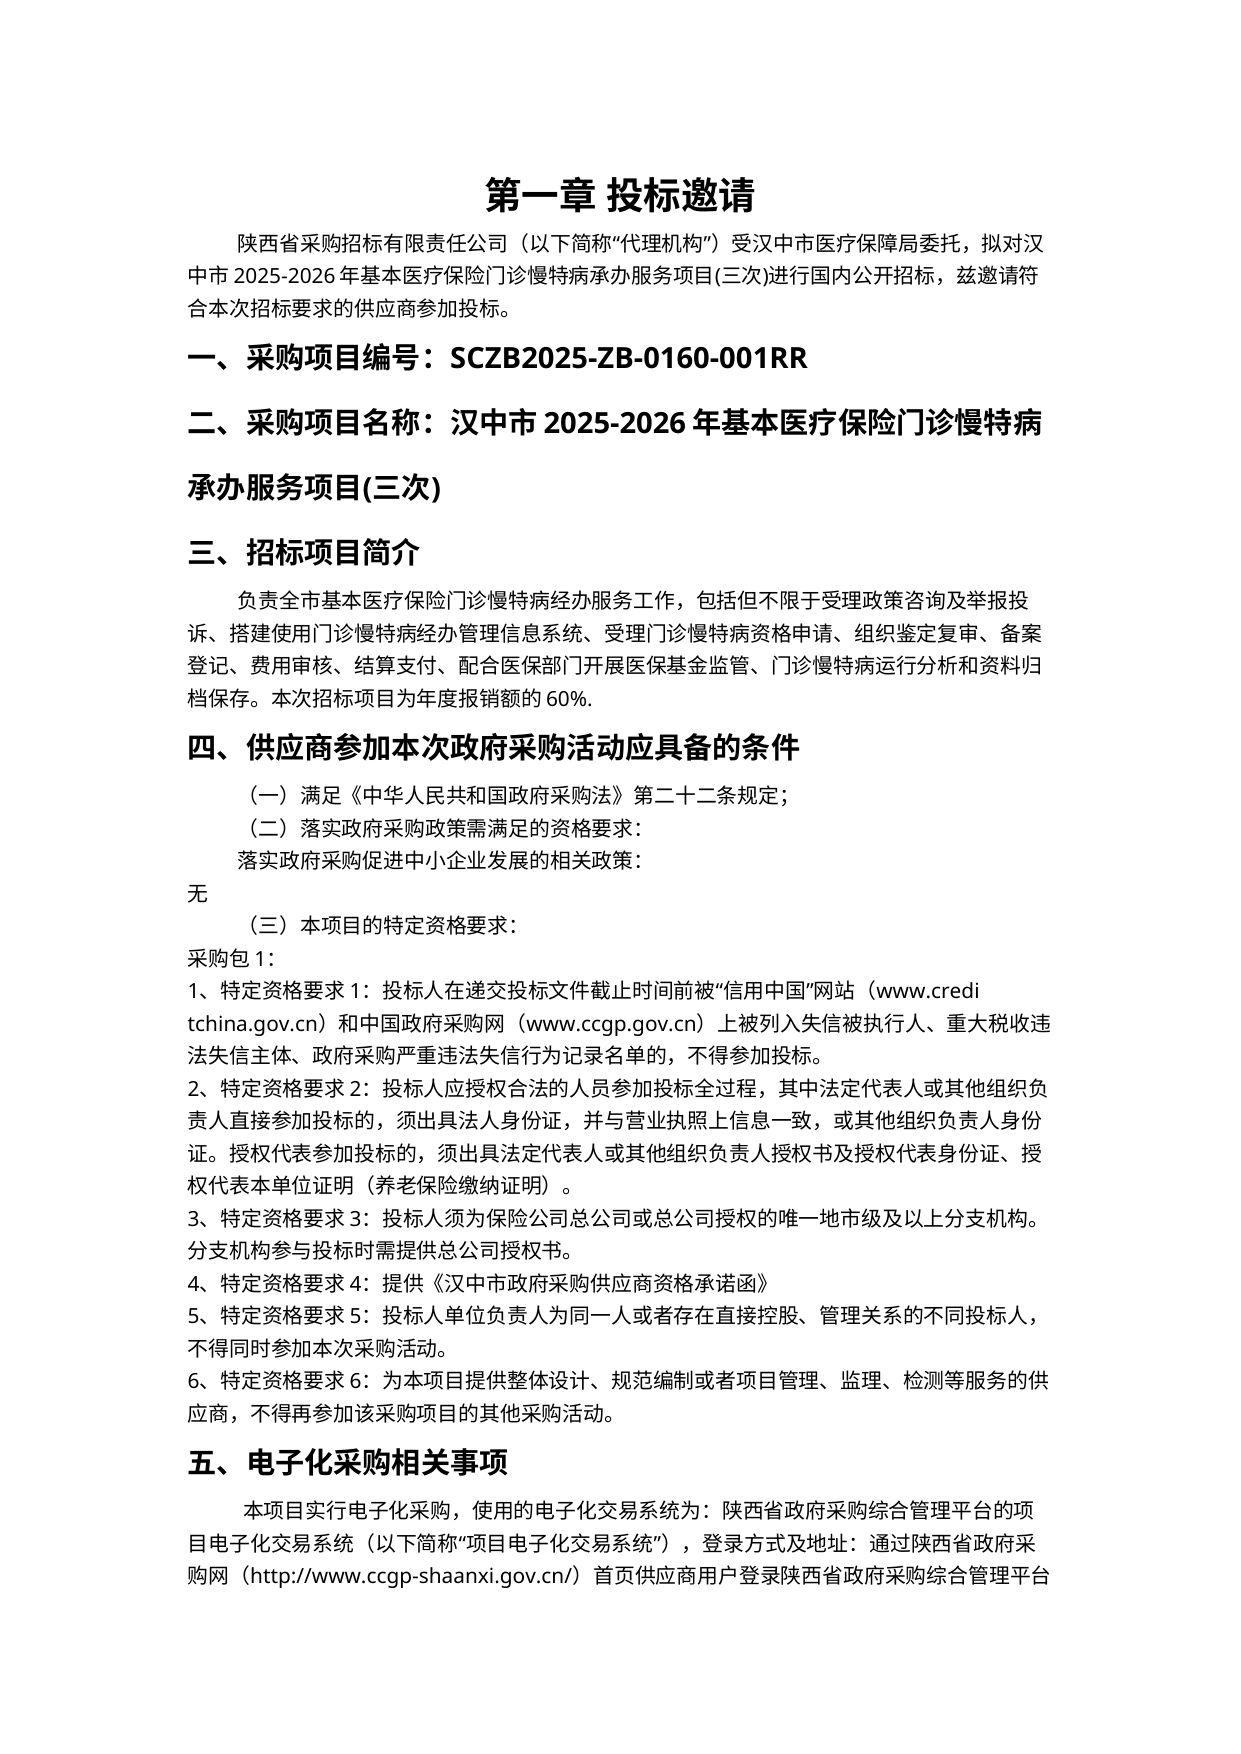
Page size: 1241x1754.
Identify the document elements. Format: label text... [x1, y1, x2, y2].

text 三、招标项目简介 [187, 519, 1053, 584]
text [187, 1494, 1053, 1592]
text 一、采购项目编号：SCZB2025-ZB-0160-001RR [187, 324, 1053, 389]
text 二、采购项目名称：汉中市2025-2026年基本医疗保险门诊慢特病承办服务项目(三次) [187, 389, 1053, 519]
text 4、特定资格要求4：提供《汉中市政府采购供应商资格承诺函》 [187, 1267, 1053, 1299]
text （一）满足《中华人民共和国政府采购法》第二十二条规定； [187, 779, 1053, 812]
text （三）本项目的特定资格要求： [187, 909, 1053, 942]
text 无 [187, 877, 1053, 909]
text 负责全市基本医疗保险门诊慢特病经办服务工作，包括但不限于受理政策咨询及举报投诉、搭建使用门诊慢特病经办管理信息系统、受理门诊慢特病资格申请、组织鉴定复审、备案登记、费用审核、结算支付、配合医保部门开展医保基金监管、门诊慢特病运行分析和资料归档保存。本次招标项目为年度报销额的60%. [187, 584, 1053, 714]
text 5、特定资格要求5：投标人单位负责人为同一人或者存在直接控股、管理关系的不同投标人，不得同时参加本次采购活动。 [187, 1299, 1053, 1364]
text 3、特定资格要求3：投标人须为保险公司总公司或总公司授权的唯一地市级及以上分支机构。分支机构参与投标时需提供总公司授权书。 [187, 1202, 1053, 1267]
text 1、特定资格要求1：投标人在递交投标文件截止时间前被“信用中国”网站（www.credi tchina.gov.cn）和中国政府采购网（www.ccgp.gov.cn）上被列入失信被执行人、重大税收违法失信主体、政府采购严重违法失信行为记录名单的，不得参加投标。 [187, 974, 1053, 1072]
text 6、特定资格要求6：为本项目提供整体设计、规范编制或者项目管理、监理、检测等服务的供应商，不得再参加该采购项目的其他采购活动。 [187, 1364, 1053, 1429]
text 2、特定资格要求2：投标人应授权合法的人员参加投标全过程，其中法定代表人或其他组织负责人直接参加投标的，须出具法人身份证，并与营业执照上信息一致，或其他组织负责人身份证。授权代表参加投标的，须出具法定代表人或其他组织负责人授权书及授权代表身份证、授权代表本单位证明（养老保险缴纳证明）。 [187, 1072, 1053, 1202]
text 采购包1： [187, 942, 1053, 974]
text 四、供应商参加本次政府采购活动应具备的条件 [187, 714, 1053, 779]
text 五、电子化采购相关事项 [187, 1429, 1053, 1494]
text （二）落实政府采购政策需满足的资格要求： [187, 812, 1053, 844]
text 陕西省采购招标有限责任公司（以下简称“代理机构”）受汉中市医疗保障局委托，拟对汉中市2025-2026年基本医疗保险门诊慢特病承办服务项目(三次)进行国内公开招标，兹邀请符合本次招标要求的供应商参加投标。 [187, 227, 1053, 324]
text 第一章 投标邀请 [187, 162, 1053, 227]
text 落实政府采购促进中小企业发展的相关政策： [187, 844, 1053, 877]
